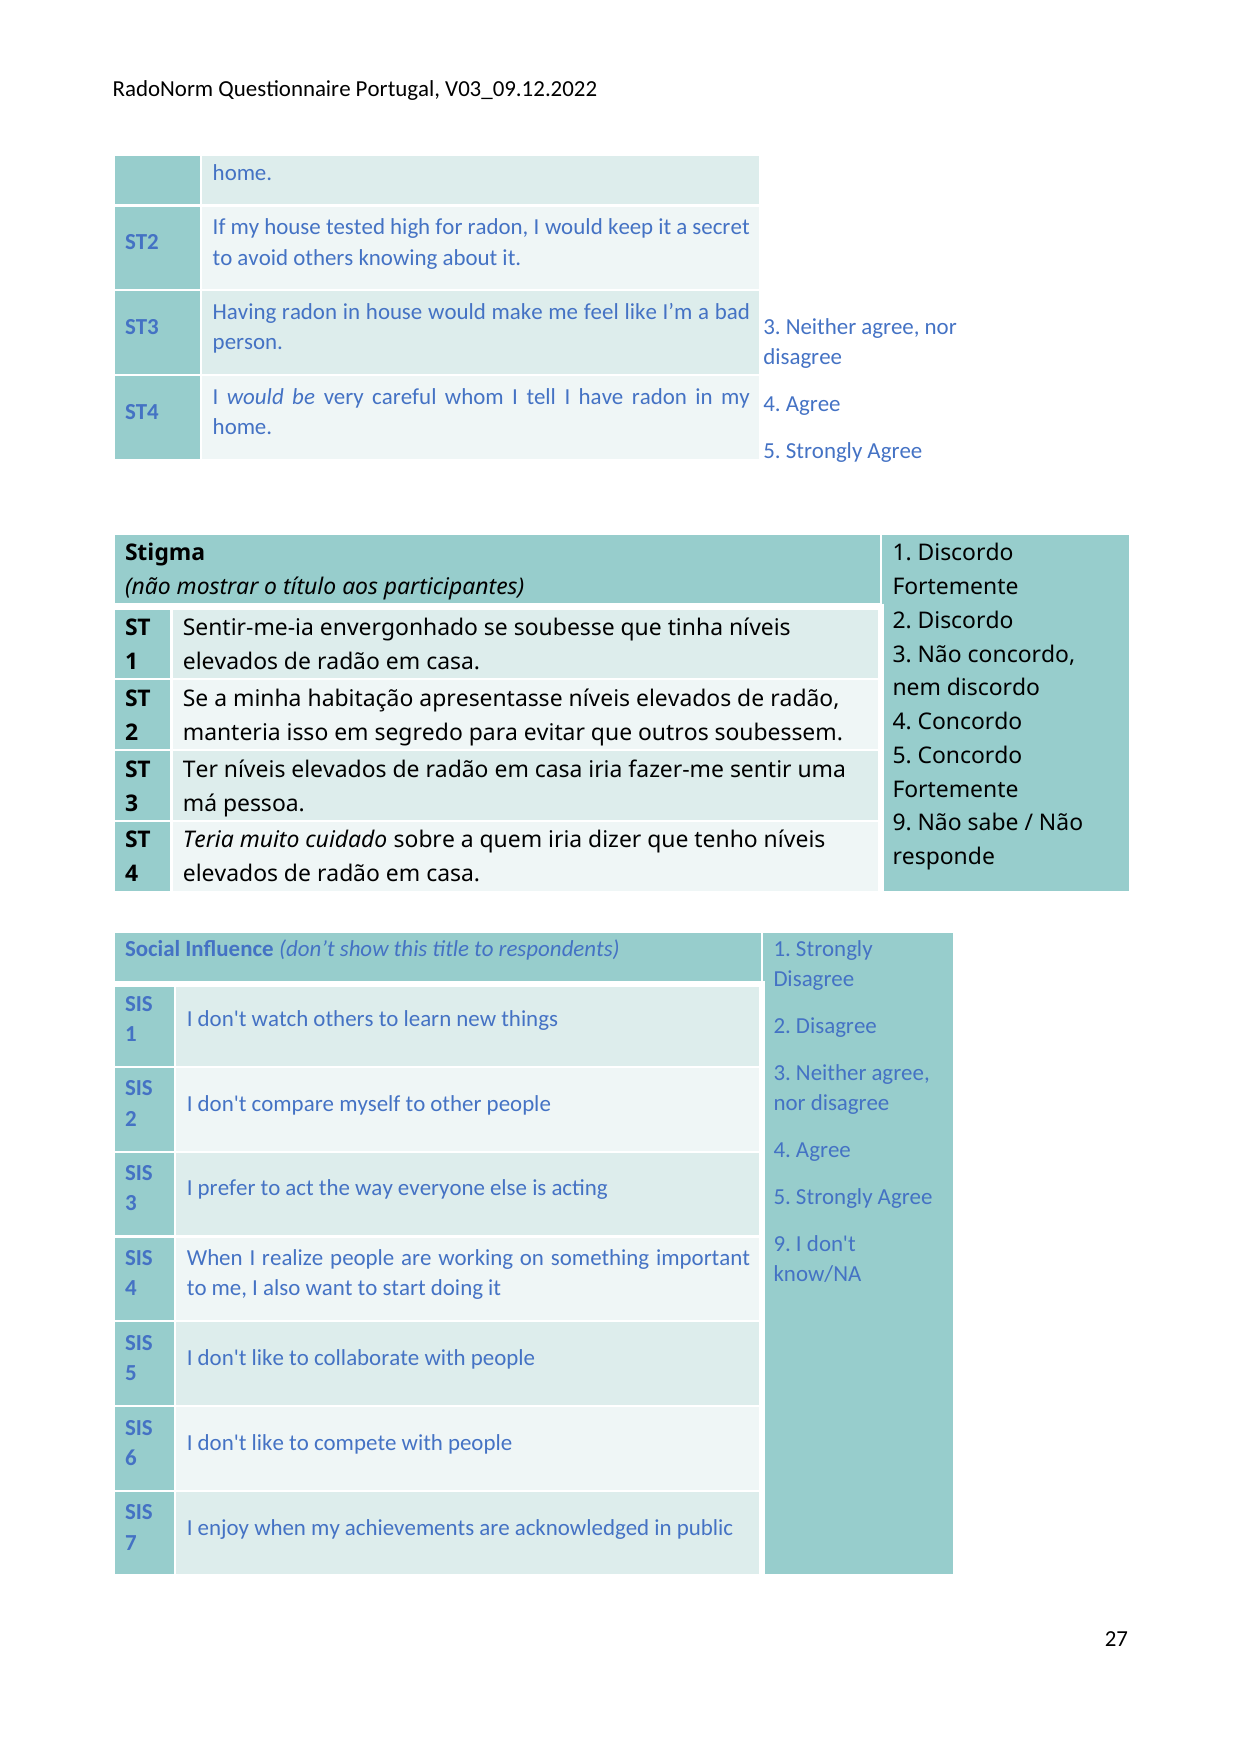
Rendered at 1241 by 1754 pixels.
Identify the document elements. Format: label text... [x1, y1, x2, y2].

table_cell Teria muito cuidado sobre a quem iria dizer que tenho níveis elevados de radão em casa. [173, 822, 878, 891]
table_cell ST1 [115, 156, 200, 204]
table_cell Ter níveis elevados de radão em casa iria fazer-me sentir uma má pessoa. [173, 751, 878, 820]
table_cell ST3 [115, 291, 200, 374]
table_cell SIS3 [115, 1153, 174, 1235]
table_cell I would be very careful whom I tell I have radon in my home. [202, 376, 759, 459]
table_header Stigma (não mostrar o título aos participantes) [115, 535, 880, 603]
table_cell ST2 [115, 680, 170, 749]
table_cell I enjoy when my achievements are acknowledged in public [176, 1492, 759, 1574]
table_cell I don't like to compete with people [176, 1407, 759, 1490]
table_cell When I realize people are working on something important to me, I also want to start doing it [176, 1238, 759, 1320]
table_cell I don't watch others to learn new things [176, 987, 759, 1066]
table_header Social Influence (don’t show this title to respondents) [115, 933, 761, 981]
table_cell SIS2 [115, 1068, 174, 1151]
table_cell ST2 [115, 207, 200, 289]
table_cell SIS7 [115, 1492, 174, 1574]
table_cell ST1 [115, 610, 170, 678]
table_cell ST4 [115, 822, 170, 891]
table_cell I prefer to act the way everyone else is acting [176, 1153, 759, 1235]
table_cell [202, 156, 759, 204]
table_header 1. Discordo Fortemente 2. Discordo 3. Não concordo, nem discordo 4. Concordo 5. Concordo Fortemente 9. Não sabe / Não responde [882, 535, 1129, 891]
table_cell ST4 [115, 376, 200, 459]
table_cell I don't compare myself to other people [176, 1068, 759, 1151]
table_cell SIS4 [115, 1238, 174, 1320]
table_header 1. Strongly Disagree 2. Disagree 3. Neither agree, nor disagree 4. Agree 5. Strongly Agree 9. I don't know/NA [763, 933, 953, 1574]
table_cell SIS5 [115, 1322, 174, 1405]
table_cell Having radon in house would make me feel like I’m a bad person. [202, 291, 759, 374]
table_cell If my house tested high for radon, I would keep it a secret to avoid others knowing about it. [202, 207, 759, 289]
table_cell I don't like to collaborate with people [176, 1322, 759, 1405]
table_cell SIS1 [115, 987, 174, 1066]
table_cell ST3 [115, 751, 170, 820]
table_cell Se a minha habitação apresentasse níveis elevados de radão, manteria isso em segredo para evitar que outros soubessem. [173, 680, 878, 749]
table_cell SIS6 [115, 1407, 174, 1490]
table_cell Sentir-me-ia envergonhado se soubesse que tinha níveis elevados de radão em casa. [173, 610, 878, 678]
